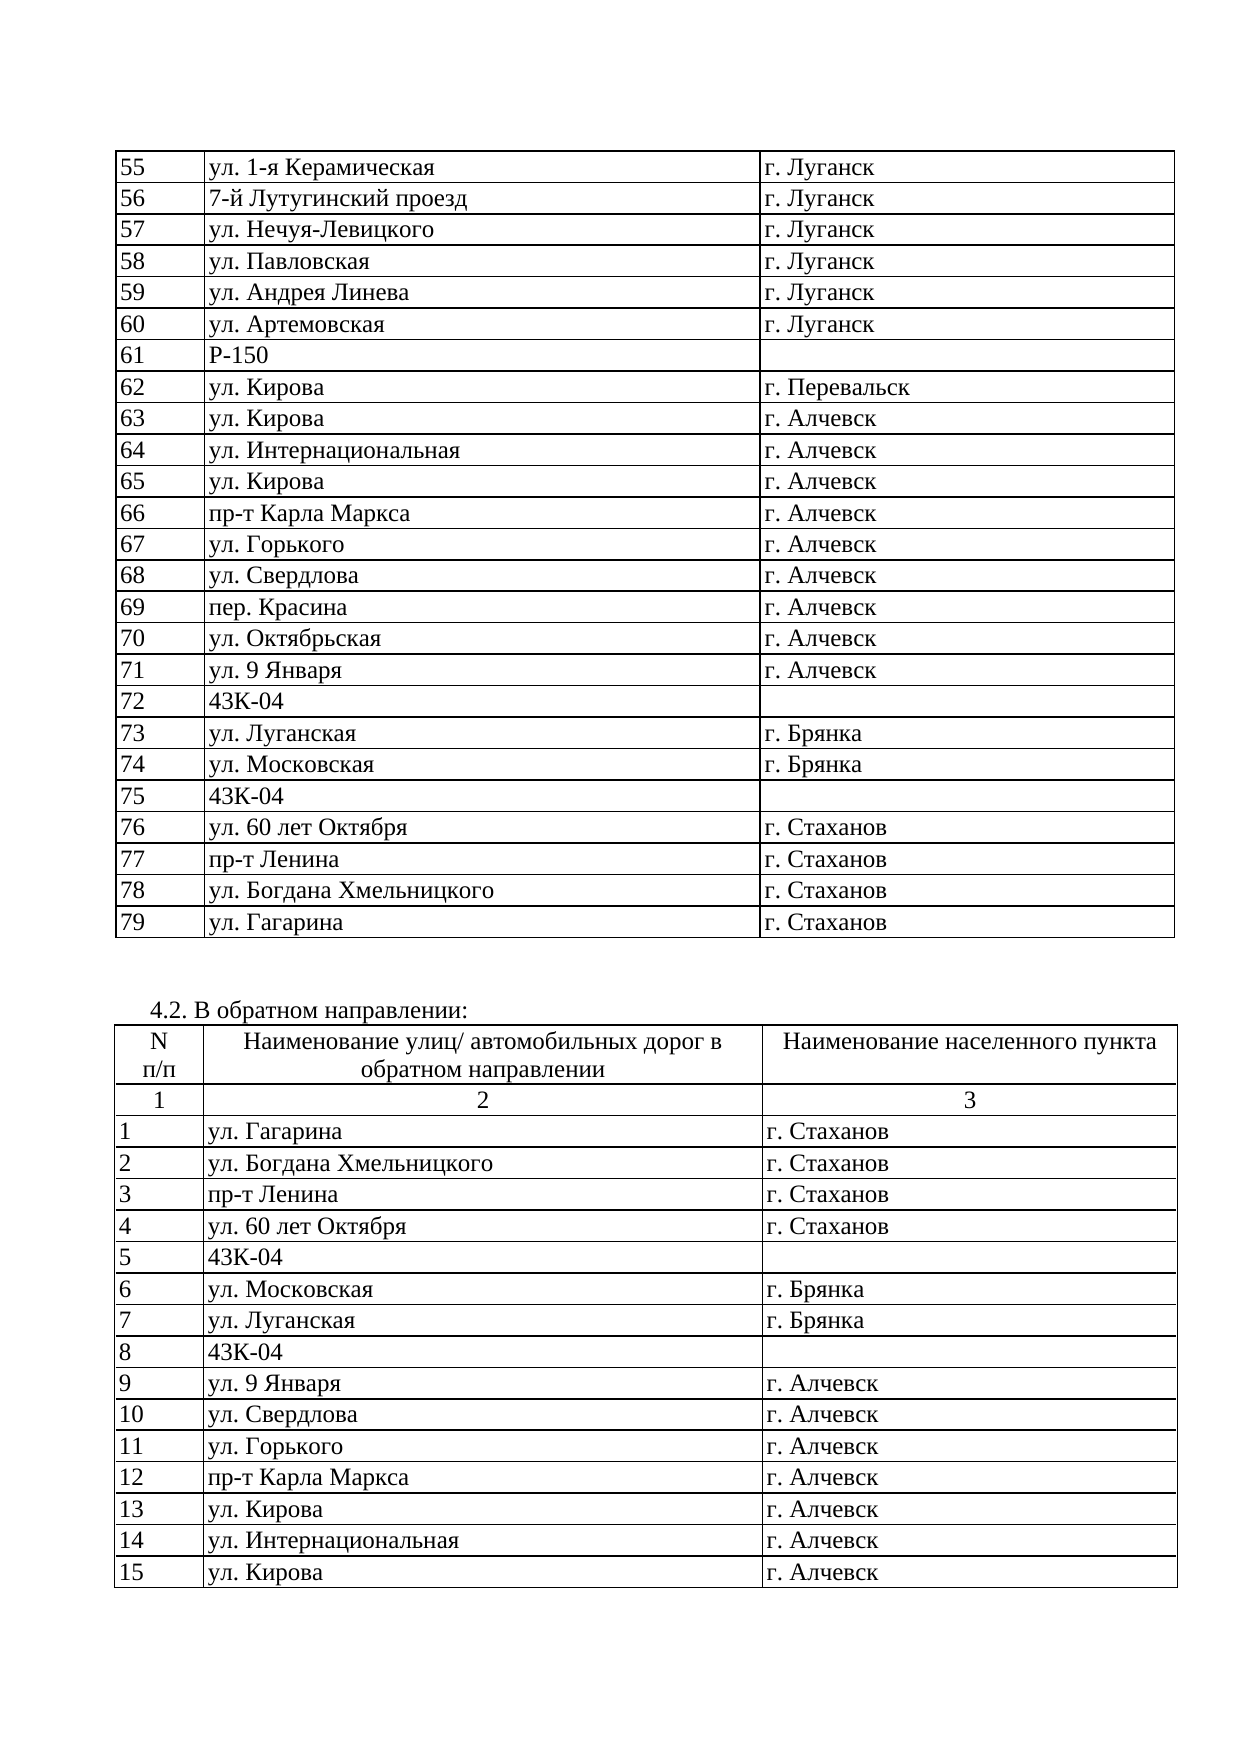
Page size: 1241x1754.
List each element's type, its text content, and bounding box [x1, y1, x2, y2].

table_cell г. Алчевск [763, 1366, 1177, 1398]
table_cell ул. Гагарина [205, 907, 759, 936]
table_cell Р-150 [205, 340, 759, 370]
table_cell 9 [115, 1368, 203, 1398]
table_cell 43К-04 [205, 686, 759, 716]
table_cell 43К-04 [204, 1242, 762, 1272]
table_cell 11 [115, 1430, 203, 1461]
table_cell г. Стаханов [761, 844, 1174, 873]
table_cell 70 [117, 623, 204, 653]
table_cell 3 [115, 1179, 203, 1209]
table_cell ул. Интернациональная [204, 1525, 762, 1555]
table_cell пр-т Ленина [204, 1179, 762, 1209]
table_cell ул. Кирова [205, 372, 759, 402]
table_cell 66 [117, 498, 204, 527]
table_cell г. Брянка [761, 718, 1174, 748]
table_cell 14 [115, 1525, 203, 1555]
table_cell 55 [117, 152, 204, 181]
table_cell 79 [117, 907, 204, 936]
table_cell г. Стаханов [763, 1115, 1177, 1146]
table_cell 5 [115, 1242, 203, 1272]
table_cell г. Алчевск [761, 435, 1174, 464]
table_cell ул. 60 лет Октября [205, 812, 759, 842]
table_cell пр-т Ленина [205, 844, 759, 873]
table_cell 6 [115, 1273, 203, 1303]
table_cell г. Алчевск [763, 1492, 1177, 1524]
table_cell [763, 1241, 1177, 1272]
table_cell ул. Московская [204, 1274, 762, 1303]
table_cell ул. Кирова [204, 1557, 762, 1587]
table_cell ул. Горького [205, 529, 759, 559]
table_cell 61 [117, 340, 204, 370]
table_cell г. Брянка [763, 1304, 1177, 1335]
table_cell ул. 1-я Керамическая [205, 152, 759, 181]
text 4.2. В обратном направлении: [150, 996, 1090, 1024]
table_cell ул. Московская [205, 749, 759, 779]
table_cell г. Стаханов [763, 1178, 1177, 1209]
table_cell г. Луганск [761, 309, 1174, 339]
table_cell г. Перевальск [761, 372, 1174, 402]
table_cell 43К-04 [204, 1337, 762, 1366]
table_cell 57 [117, 215, 204, 244]
table_cell г. Алчевск [761, 561, 1174, 590]
table_cell ул. 60 лет Октября [204, 1211, 762, 1241]
table_cell г. Алчевск [761, 592, 1174, 622]
table_cell ул. Луганская [204, 1305, 762, 1335]
table_cell 56 [117, 183, 204, 213]
table_cell ул. 9 Января [204, 1368, 762, 1398]
table_cell 1 [115, 1084, 203, 1115]
table_cell г. Стаханов [761, 907, 1174, 936]
table_cell 76 [117, 812, 204, 842]
table_cell 58 [117, 246, 204, 276]
table_cell ул. Октябрьская [205, 623, 759, 653]
table_cell 65 [117, 466, 204, 496]
table_cell г. Алчевск [761, 529, 1174, 559]
table_cell 74 [117, 749, 204, 779]
table_cell 63 [117, 403, 204, 433]
table_cell г. Стаханов [761, 875, 1174, 905]
table_header Наименование населенного пункта [763, 1026, 1177, 1083]
table_cell 3 [763, 1083, 1177, 1115]
table_cell 78 [117, 875, 204, 905]
table_cell [763, 1335, 1177, 1366]
table_cell ул. Кирова [205, 403, 759, 433]
table_cell 62 [117, 372, 204, 402]
table_cell г. Алчевск [763, 1461, 1177, 1492]
table_cell ул. Свердлова [204, 1400, 762, 1429]
table_cell ул. Свердлова [205, 561, 759, 590]
table_cell [761, 781, 1174, 811]
table_cell г. Стаханов [761, 812, 1174, 842]
table_cell г. Стаханов [763, 1146, 1177, 1178]
table_cell ул. Нечуя-Левицкого [205, 215, 759, 244]
table_cell г. Луганск [761, 152, 1174, 181]
table_cell г. Алчевск [763, 1524, 1177, 1555]
table_cell [761, 340, 1174, 370]
table_cell 43К-04 [205, 781, 759, 811]
table_cell 7-й Лутугинский проезд [205, 183, 759, 213]
table_cell ул. Горького [204, 1431, 762, 1461]
table_cell 75 [117, 781, 204, 811]
table_cell пр-т Карла Маркса [205, 498, 759, 527]
table_cell г. Луганск [761, 183, 1174, 213]
table_cell 64 [117, 435, 204, 464]
table_cell г. Луганск [761, 215, 1174, 244]
table_cell 10 [115, 1399, 203, 1429]
table_cell ул. Андрея Линева [205, 277, 759, 307]
table_cell 60 [117, 309, 204, 339]
table_cell 77 [117, 844, 204, 873]
table_cell 68 [117, 561, 204, 590]
table_cell ул. Богдана Хмельницкого [204, 1148, 762, 1178]
table_cell 8 [115, 1336, 203, 1366]
table_cell г. Алчевск [761, 466, 1174, 496]
table_cell пр-т Карла Маркса [204, 1462, 762, 1492]
table_cell ул. Павловская [205, 246, 759, 276]
table_cell ул. Богдана Хмельницкого [205, 875, 759, 905]
table_header Наименование улиц/ автомобильных дорог в обратном направлении [204, 1026, 762, 1083]
table_cell г. Луганск [761, 246, 1174, 276]
table_cell 7 [115, 1305, 203, 1335]
table_cell 59 [117, 277, 204, 307]
table_cell ул. Интернациональная [205, 435, 759, 464]
table_cell 71 [117, 655, 204, 685]
table_cell ул. Кирова [204, 1494, 762, 1524]
table_cell г. Алчевск [763, 1398, 1177, 1429]
table_cell г. Алчевск [761, 623, 1174, 653]
table_cell г. Брянка [763, 1272, 1177, 1303]
table_cell 2 [115, 1147, 203, 1178]
table_cell г. Алчевск [763, 1555, 1177, 1587]
table_cell г. Стаханов [763, 1209, 1177, 1241]
table_cell 12 [115, 1462, 203, 1492]
table_cell г. Алчевск [763, 1429, 1177, 1461]
table_cell 15 [115, 1556, 203, 1587]
table_cell 1 [115, 1116, 203, 1146]
table_cell ул. Кирова [205, 466, 759, 496]
table_cell 4 [115, 1210, 203, 1241]
table_cell г. Брянка [761, 749, 1174, 779]
table_cell 2 [204, 1085, 762, 1115]
table_cell г. Алчевск [761, 403, 1174, 433]
table_cell 72 [117, 686, 204, 716]
table_cell ул. Луганская [205, 718, 759, 748]
table_cell г. Алчевск [761, 655, 1174, 685]
table_cell ул. Гагарина [204, 1116, 762, 1146]
table_cell 13 [115, 1493, 203, 1524]
table_cell ул. Артемовская [205, 309, 759, 339]
table_cell г. Алчевск [761, 498, 1174, 527]
table_cell [761, 686, 1174, 716]
table_cell 73 [117, 718, 204, 748]
table_cell 67 [117, 529, 204, 559]
table_header N п/п [115, 1026, 203, 1083]
table_cell ул. 9 Января [205, 655, 759, 685]
table_cell г. Луганск [761, 277, 1174, 307]
table_cell 69 [117, 592, 204, 622]
table_cell пер. Красина [205, 592, 759, 622]
